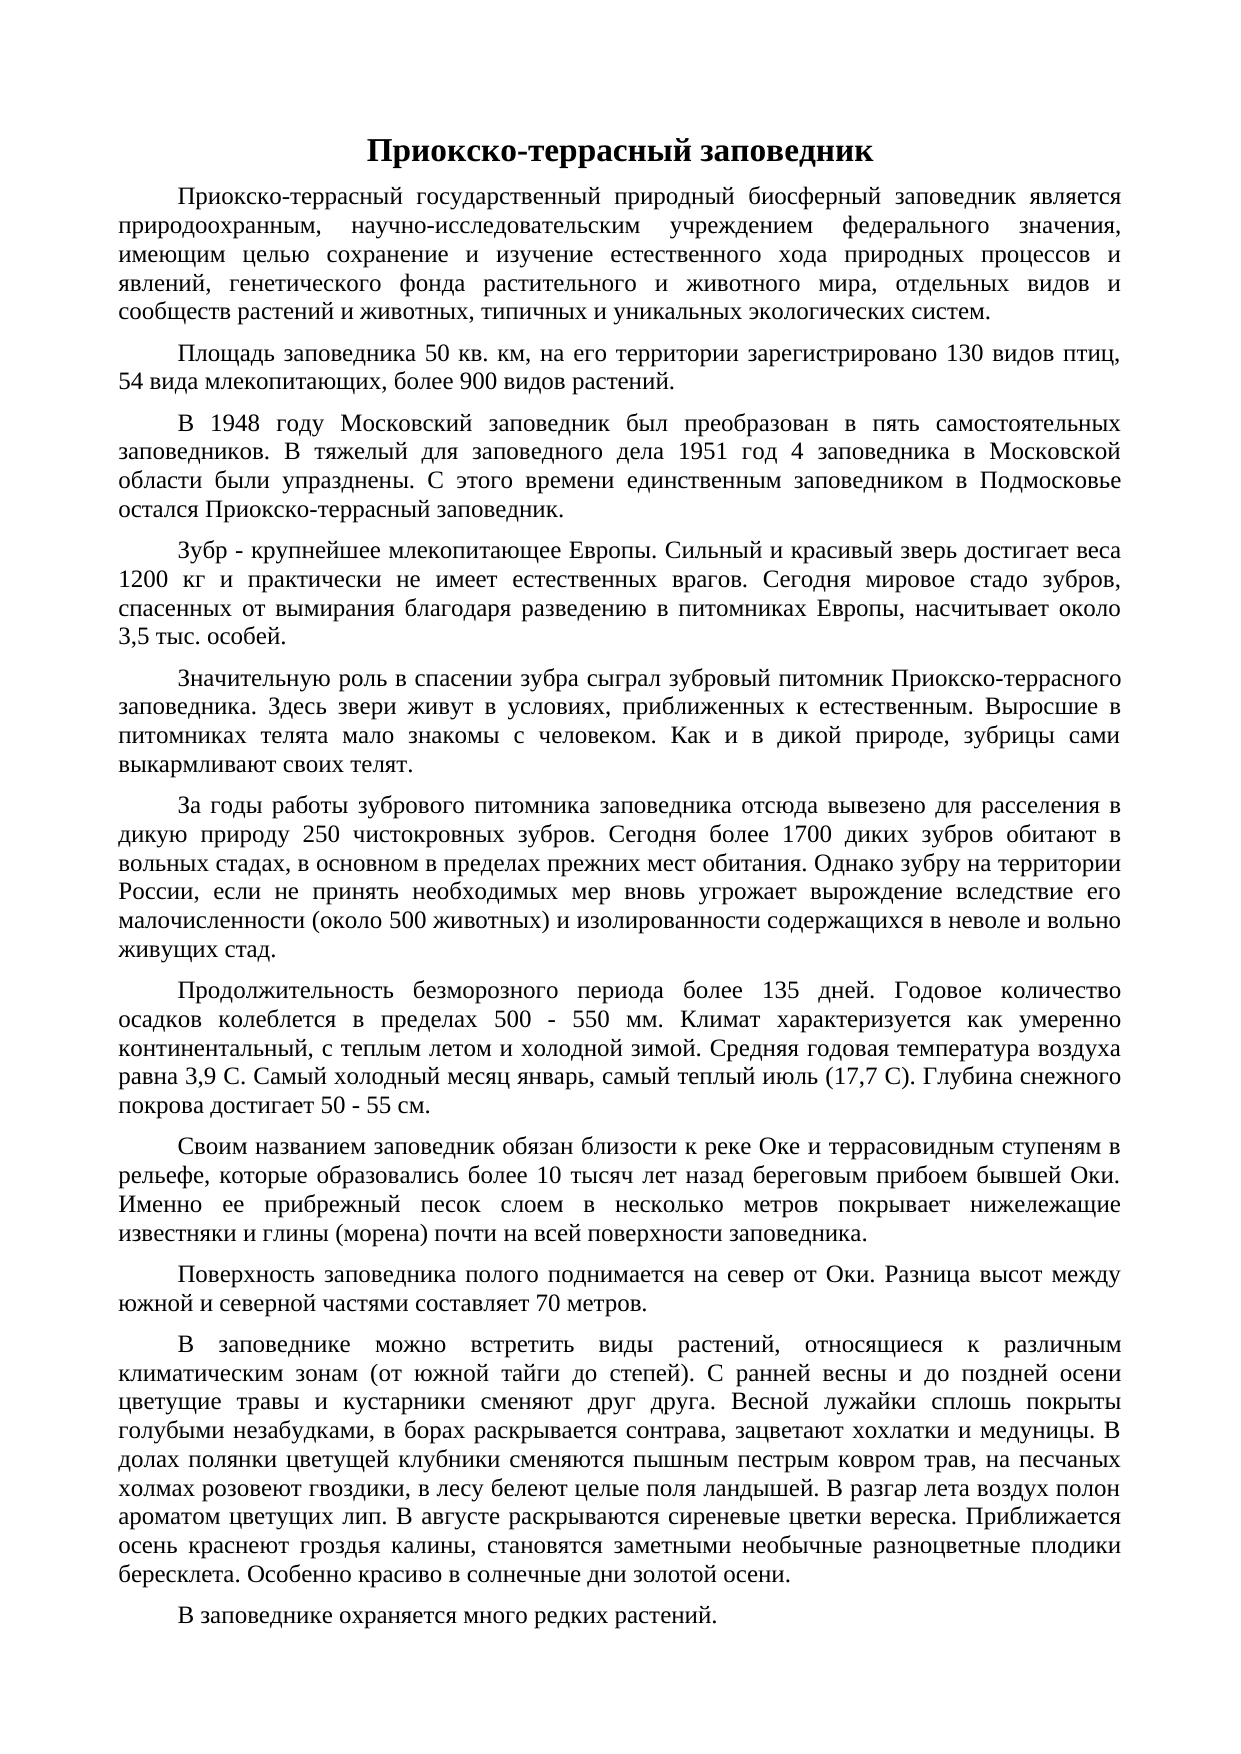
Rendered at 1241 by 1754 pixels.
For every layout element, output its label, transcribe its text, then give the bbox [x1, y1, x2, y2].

text Площадь заповедника 50 кв. км, на его территории зарегистрировано 130 видов птиц, 54 вида млекопитающих, более 900 видов растений. [118, 338, 1122, 395]
text Продолжительность безморозного периода более 135 дней. Годовое количество осадков колеблется в пределах 500 - 550 мм. Климат характеризуется как умеренно континентальный, с теплым летом и холодной зимой. Средняя годовая температура воздуха равна 3,9 С. Самый холодный месяц январь, самый теплый июль (17,7 С). Глубина снежного покрова достигает 50 - 55 см. [118, 975, 1122, 1119]
text Зубр - крупнейшее млекопитающее Европы. Сильный и красивый зверь достигает веса 1200 кг и практически не имеет естественных врагов. Сегодня мировое стадо зубров, спасенных от вымирания благодаря разведению в питомниках Европы, насчитывает около 3,5 тыс. особей. [118, 535, 1122, 650]
text Приокско-террасный заповедник [118, 131, 1122, 169]
text Своим названием заповедник обязан близости к реке Оке и террасовидным ступеням в рельефе, которые образовались более 10 тысяч лет назад береговым прибоем бывшей Оки. Именно ее прибрежный песок слоем в несколько метров покрывает нижележащие известняки и глины (морена) почти на всей поверхности заповедника. [118, 1131, 1122, 1246]
text В заповеднике можно встретить виды растений, относящиеся к различным климатическим зонам (от южной тайги до степей). С ранней весны и до поздней осени цветущие травы и кустарники сменяют друг друга. Весной лужайки сплошь покрыты голубыми незабудками, в борах раскрывается сонтрава, зацветают хохлатки и медуницы. В долах полянки цветущей клубники сменяются пышным пестрым ковром трав, на песчаных холмах розовеют гвоздики, в лесу белеют целые поля ландышей. В разгар лета воздух полон ароматом цветущих лип. В августе раскрываются сиреневые цветки вереска. Приближается осень краснеют гроздья калины, становятся заметными необычные разноцветные плодики бересклета. Особенно красиво в солнечные дни золотой осени. [118, 1329, 1122, 1588]
text В заповеднике охраняется много редких растений. [118, 1600, 1122, 1629]
text Значительную роль в спасении зубра сыграл зубровый питомник Приокско-террасного заповедника. Здесь звери живут в условиях, приближенных к естественным. Выросшие в питомниках телята мало знакомы с человеком. Как и в дикой природе, зубрицы сами выкармливают своих телят. [118, 663, 1122, 778]
text Приокско-террасный государственный природный биосферный заповедник является природоохранным, научно-исследовательским учреждением федерального значения, имеющим целью сохранение и изучение естественного хода природных процессов и явлений, генетического фонда растительного и животного мира, отдельных видов и сообществ растений и животных, типичных и уникальных экологических систем. [118, 181, 1122, 325]
text Поверхность заповедника полого поднимается на север от Оки. Разница высот между южной и северной частями составляет 70 метров. [118, 1259, 1122, 1316]
text В 1948 году Московский заповедник был преобразован в пять самостоятельных заповедников. В тяжелый для заповедного дела 1951 год 4 заповедника в Московской области были упразднены. С этого времени единственным заповедником в Подмосковье остался Приокско-террасный заповедник. [118, 408, 1122, 523]
text За годы работы зубрового питомника заповедника отсюда вывезено для расселения в дикую природу 250 чистокровных зубров. Сегодня более 1700 диких зубров обитают в вольных стадах, в основном в пределах прежних мест обитания. Однако зубру на территории России, если не принять необходимых мер вновь угрожает вырождение вследствие его малочисленности (около 500 животных) и изолированности содержащихся в неволе и вольно живущих стад. [118, 790, 1122, 963]
